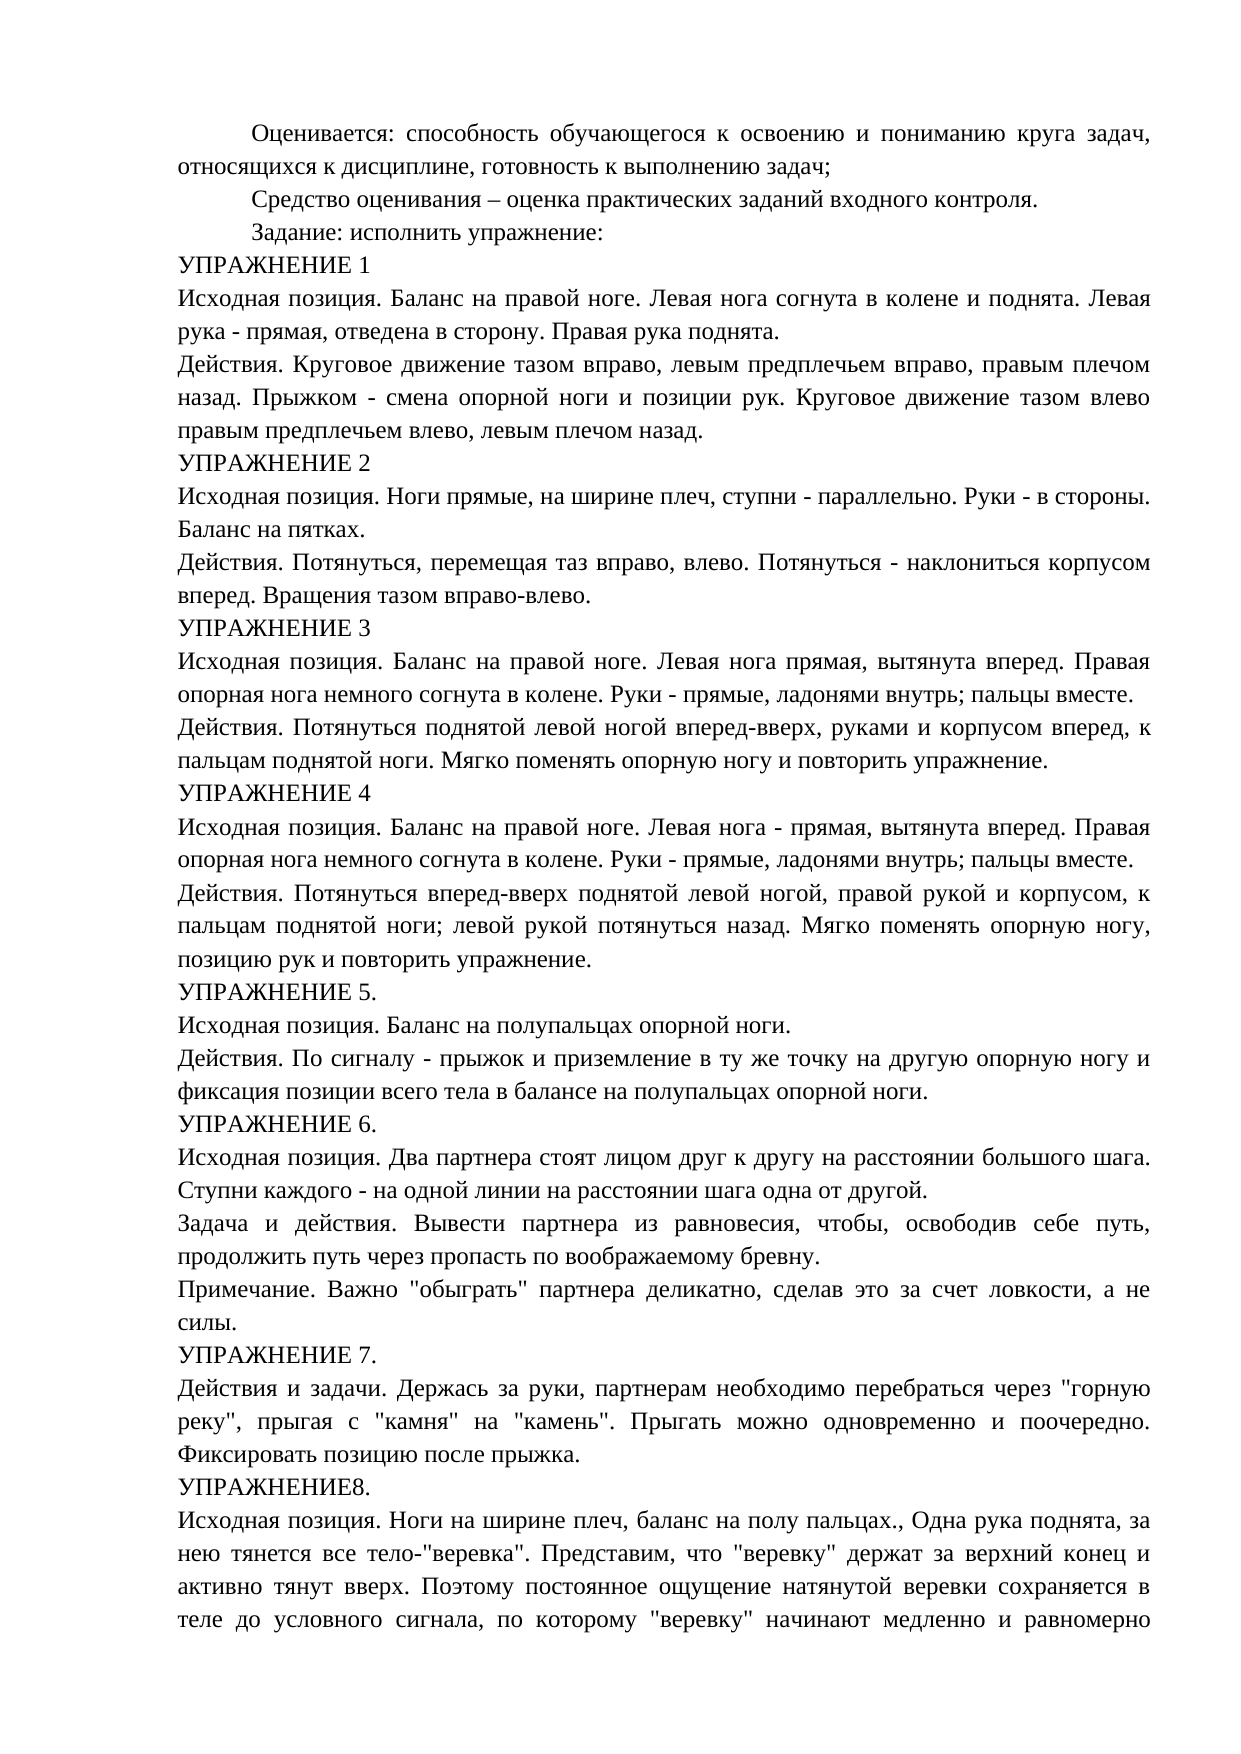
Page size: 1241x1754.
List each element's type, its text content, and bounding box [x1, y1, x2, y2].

text Действия и задачи. Держась за руки, партнерам необходимо перебраться через "горную реку", прыгая с "камня" на "камень". Прыгать можно одновременно и поочередно. Фиксировать позицию после прыжка. [177, 1373, 1152, 1468]
text Исходная позиция. Баланс на правой ноге. Левая нога прямая, вытянута вперед. Правая опорная нога немного согнута в колене. Руки - прямые, ладонями внутрь; пальцы вместе. [177, 646, 1152, 708]
text Исходная позиция. Два партнера стоят лицом друг к другу на расстоянии большого шага. Ступни каждого - на одной линии на расстоянии шага одна от другой. [177, 1142, 1152, 1203]
text Действия. Потянуться, перемещая таз вправо, влево. Потянуться - наклониться корпусом вперед. Вращения тазом вправо-влево. [177, 547, 1152, 609]
text Средство оценивания – оценка практических заданий входного контроля. [177, 184, 1152, 213]
text Исходная позиция. Баланс на правой ноге. Левая нога согнута в колене и поднята. Левая рука - прямая, отведена в сторону. Правая рука поднята. [177, 283, 1152, 345]
text УПРАЖНЕНИЕ 7. [177, 1340, 1152, 1369]
text Действия. Потянуться вперед-вверх поднятой левой ногой, правой рукой и корпусом, к пальцам поднятой ноги; левой рукой потянуться назад. Мягко поменять опорную ногу, позицию рук и повторить упражнение. [177, 878, 1152, 972]
text Действия. По сигналу - прыжок и приземление в ту же точку на другую опорную ногу и фиксация позиции всего тела в балансе на полупальцах опорной ноги. [177, 1043, 1152, 1104]
text УПРАЖНЕНИЕ 3 [177, 613, 1152, 642]
text Задача и действия. Вывести партнера из равновесия, чтобы, освободив себе путь, продолжить путь через пропасть по воображаемому бревну. [177, 1208, 1152, 1269]
text Исходная позиция. Баланс на полупальцах опорной ноги. [177, 1010, 1152, 1038]
text Оценивается: способность обучающегося к освоению и пониманию круга задач, относящихся к дисциплине, готовность к выполнению задач; [177, 118, 1152, 180]
text Исходная позиция. Баланс на правой ноге. Левая нога - прямая, вытянута вперед. Правая опорная нога немного согнута в колене. Руки - прямые, ладонями внутрь; пальцы вместе. [177, 812, 1152, 873]
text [177, 1505, 1152, 1633]
text УПРАЖНЕНИЕ 6. [177, 1109, 1152, 1137]
text УПРАЖНЕНИЕ 2 [177, 448, 1152, 477]
text УПРАЖНЕНИЕ8. [177, 1472, 1152, 1501]
text УПРАЖНЕНИЕ 5. [177, 977, 1152, 1005]
text Задание: исполнить упражнение: [177, 217, 1152, 246]
text Действия. Круговое движение тазом вправо, левым предплечьем вправо, правым плечом назад. Прыжком - смена опорной ноги и позиции рук. Круговое движение тазом влево правым предплечьем влево, левым плечом назад. [177, 349, 1152, 444]
text УПРАЖНЕНИЕ 1 [177, 250, 1152, 279]
text УПРАЖНЕНИЕ 4 [177, 778, 1152, 807]
text Действия. Потянуться поднятой левой ногой вперед-вверх, руками и корпусом вперед, к пальцам поднятой ноги. Мягко поменять опорную ногу и повторить упражнение. [177, 712, 1152, 774]
text Примечание. Важно "обыграть" партнера деликатно, сделав это за счет ловкости, а не силы. [177, 1274, 1152, 1336]
text Исходная позиция. Ноги прямые, на ширине плеч, ступни - параллельно. Руки - в стороны. Баланс на пятках. [177, 481, 1152, 543]
